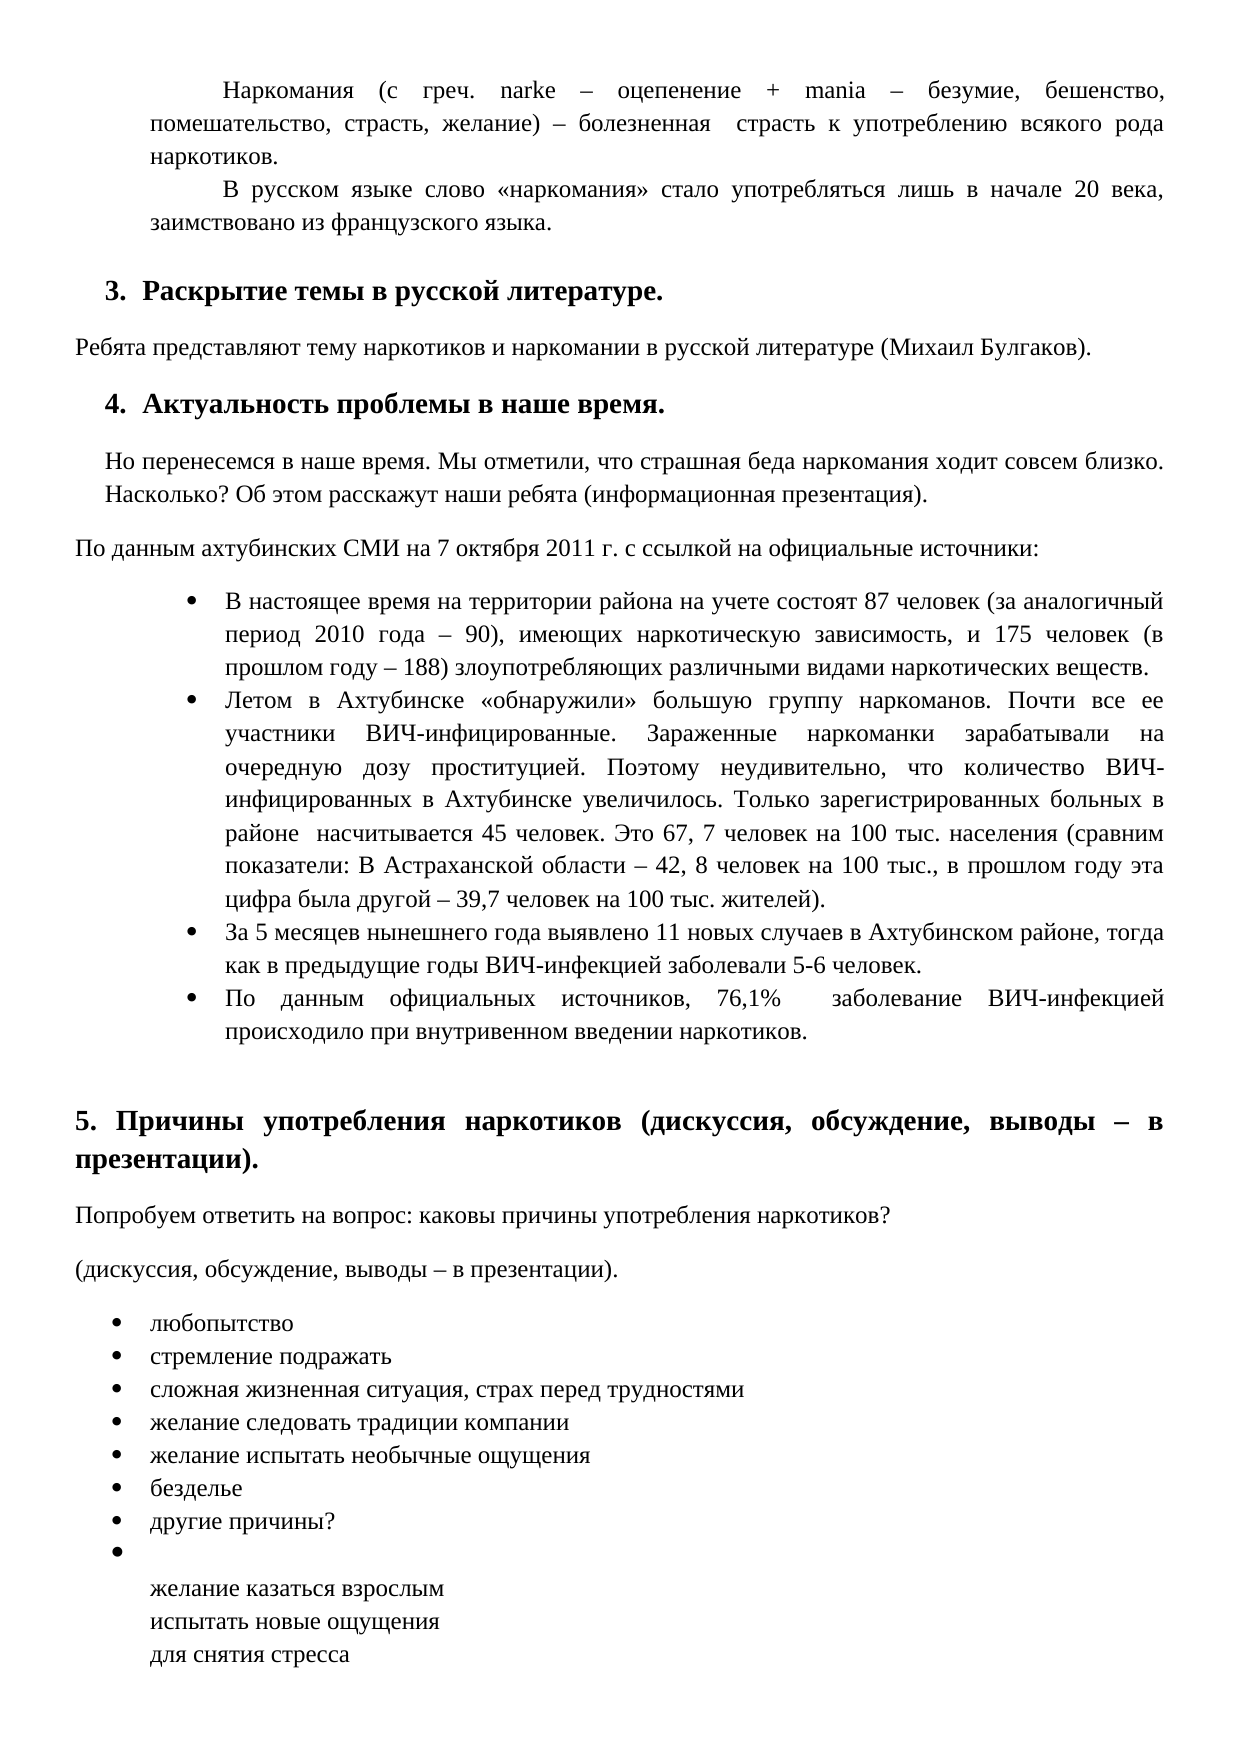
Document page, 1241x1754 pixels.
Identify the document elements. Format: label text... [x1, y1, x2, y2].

text 5. Причины употребления наркотиков (дискуссия, обсуждение, выводы – в презентации). [75, 1103, 1165, 1175]
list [112, 1539, 1165, 1668]
list Наркомания (с греч. narke – оцепенение + mania – безумие, бешенство, помешательство, страсть, желание) – болезненная страсть к употреблению всякого рода наркотиков. [150, 75, 1165, 170]
list В настоящее время на территории района на учете состоят 87 человек (за аналогичный период 2010 года – 90), имеющих наркотическую зависимость, и 175 человек (в прошлом году – 188) злоупотребляющих различными видами наркотических веществ. [187, 586, 1165, 681]
text По данным ахтубинских СМИ на 7 октября 2011 г. с ссылкой на официальные источники: [75, 533, 1165, 561]
list сложная жизненная ситуация, страх перед трудностями [112, 1374, 1165, 1403]
list желание следовать традиции компании [112, 1407, 1165, 1436]
list В русском языке слово «наркомания» стало употребляться лишь в начале 20 века, заимствовано из французского языка. [150, 174, 1165, 236]
list По данным официальных источников, 76,1% заболевание ВИЧ-инфекцией происходило при внутривенном введении наркотиков. [187, 983, 1165, 1044]
text (дискуссия, обсуждение, выводы – в презентации). [75, 1254, 1165, 1283]
list безделье [112, 1473, 1165, 1502]
text Попробуем ответить на вопрос: каковы причины употребления наркотиков? [75, 1201, 1165, 1229]
text Но перенесемся в наше время. Мы отметили, что страшная беда наркомания ходит совсем близко. Насколько? Об этом расскажут наши ребята (информационная презентация). [104, 446, 1165, 507]
list другие причины? [112, 1506, 1165, 1535]
list Раскрытие темы в русской литературе. [104, 273, 1165, 307]
list желание испытать необычные ощущения [112, 1440, 1165, 1469]
list Летом в Ахтубинске «обнаружили» большую группу наркоманов. Почти все ее участники ВИЧ-инфицированные. Зараженные наркоманки зарабатывали на очередную дозу проституцией. Поэтому неудивительно, что количество ВИЧ-инфицированных в Ахтубинске увеличилось. Только зарегистрированных больных в районе насчитывается 45 человек. Это 67, 7 человек на 100 тыс. населения (сравним показатели: В Астраханской области – 42, 8 человек на 100 тыс., в прошлом году эта цифра была другой – 39,7 человек на 100 тыс. жителей). [187, 686, 1165, 912]
text Ребята представляют тему наркотиков и наркомании в русской литературе (Михаил Булгаков). [75, 332, 1165, 361]
list За 5 месяцев нынешнего года выявлено 11 новых случаев в Ахтубинском районе, тогда как в предыдущие годы ВИЧ-инфекцией заболевали 5-6 человек. [187, 917, 1165, 978]
list стремление подражать [112, 1341, 1165, 1370]
list любопытство [112, 1308, 1165, 1337]
list Актуальность проблемы в наше время. [104, 386, 1165, 420]
